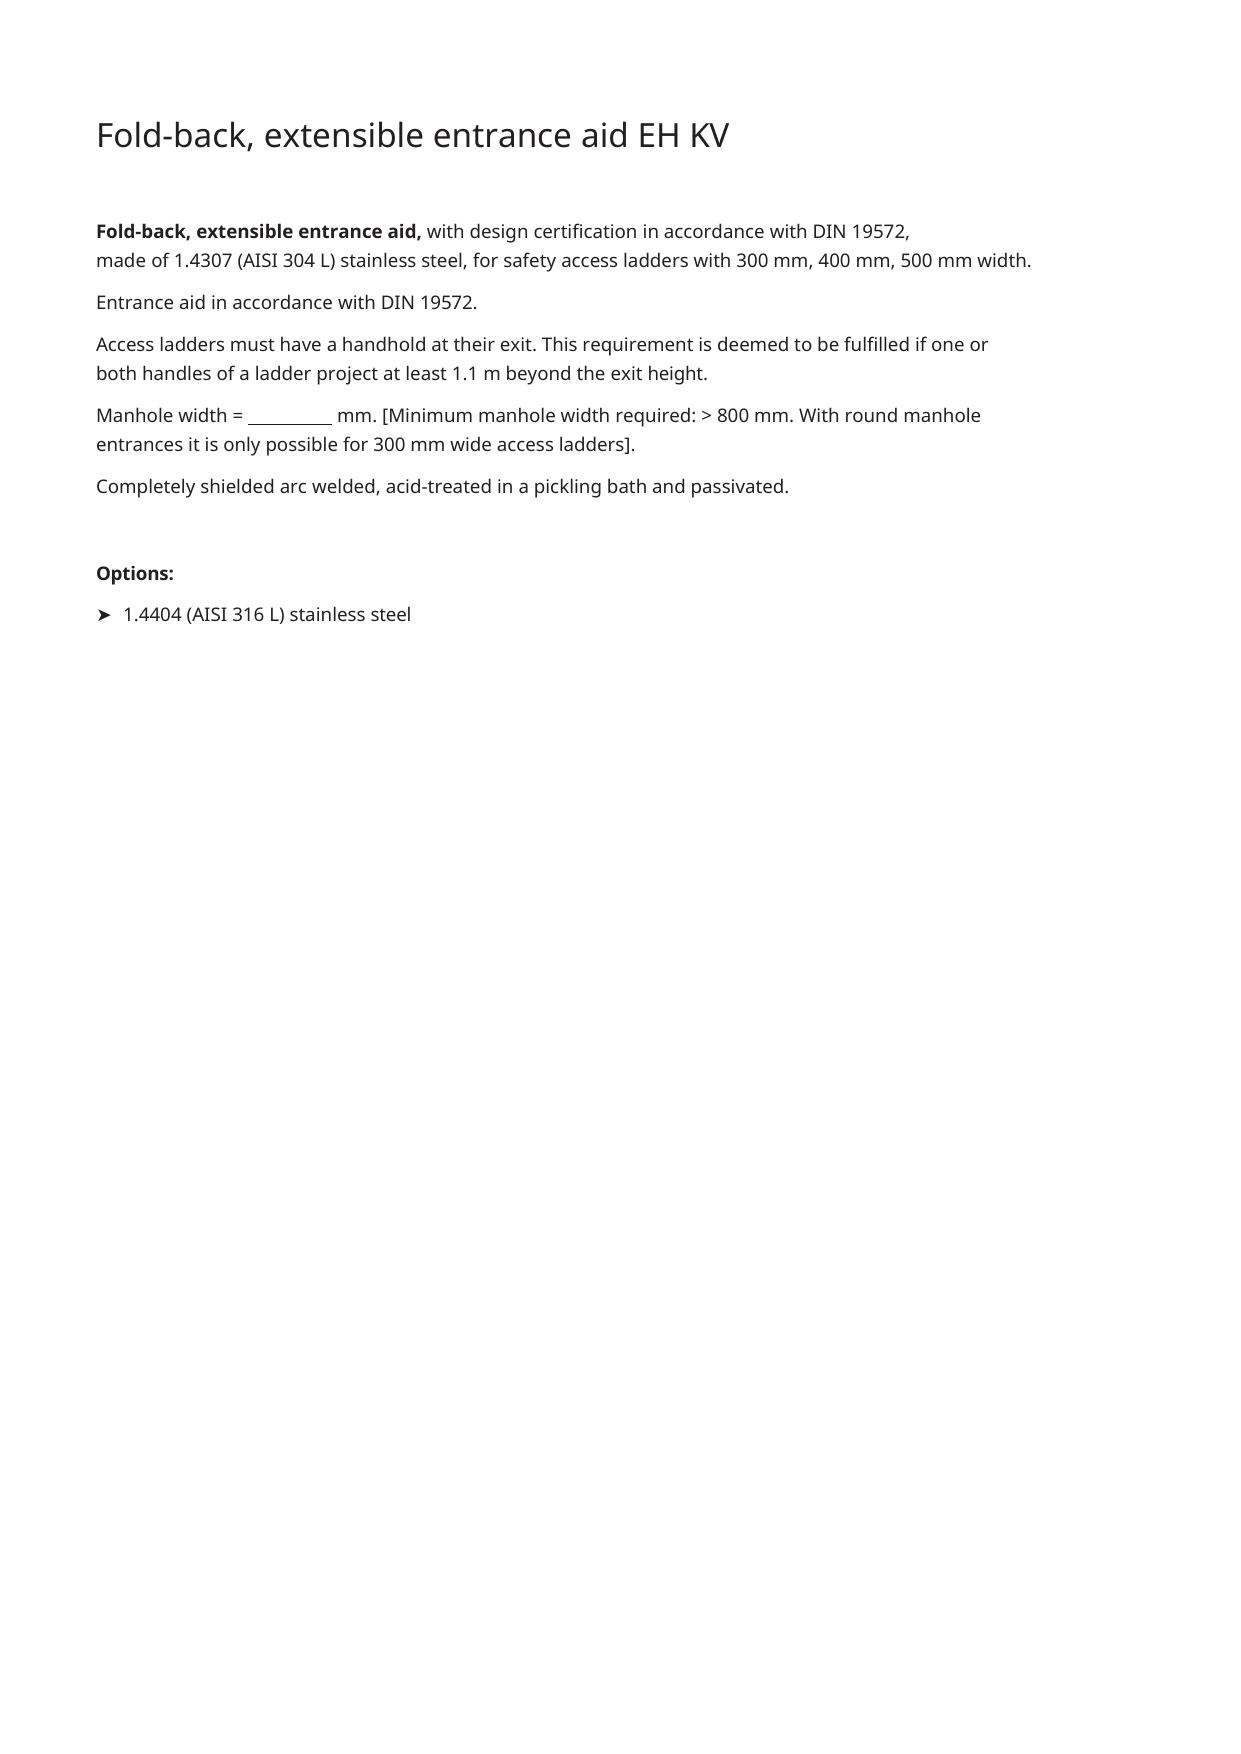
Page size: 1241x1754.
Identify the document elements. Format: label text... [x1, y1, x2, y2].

subtitle Fold-back, extensible entrance aid EH KV [96, 112, 1085, 157]
text ➤ 1.4404 (AISI 316 L) stainless steel [96, 602, 1085, 627]
text Fold-back, extensible entrance aid, with design certification in accordance with DIN 19572, made of 1.4307 (AISI 304 L) stainless steel, for safety access ladders with 300 mm, 400 mm, 500 mm width. [96, 218, 1085, 273]
text Access ladders must have a handhold at their exit. This requirement is deemed to be fulfilled if one or both handles of a ladder project at least 1.1 m beyond the exit height. [96, 331, 1085, 386]
text Entrance aid in accordance with DIN 19572. [96, 289, 1085, 315]
text Completely shielded arc welded, acid-treated in a pickling bath and passivated. [96, 473, 1085, 498]
text Manhole width = mm. [Minimum manhole width required: > 800 mm. With round manhole entrances it is only possible for 300 mm wide access ladders]. [96, 402, 1085, 457]
text Options: [96, 560, 1085, 585]
